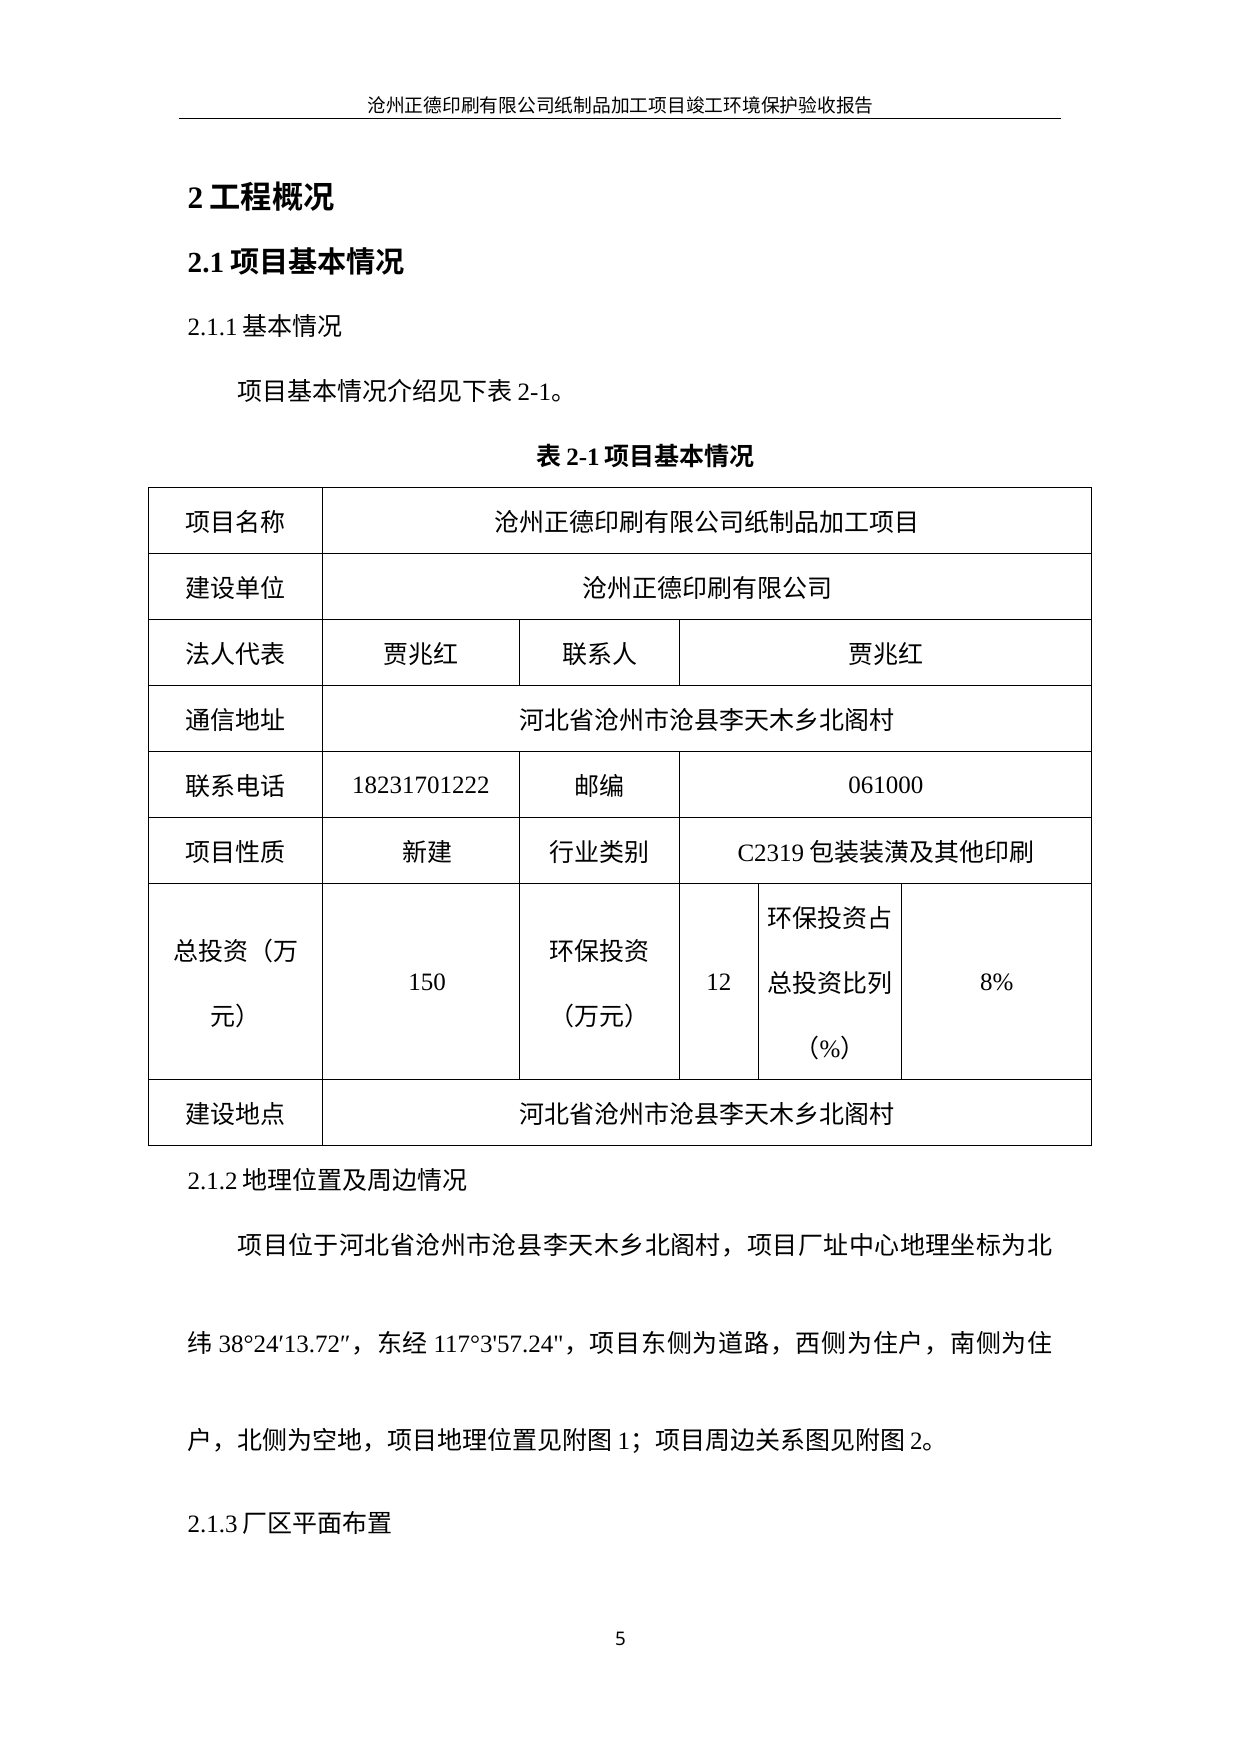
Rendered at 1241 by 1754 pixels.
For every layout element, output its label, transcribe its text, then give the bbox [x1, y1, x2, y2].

table_cell 贾兆红 [323, 620, 519, 685]
table_cell 邮编 [520, 752, 679, 817]
subtitle 2.1.1基本情况 [187, 292, 1053, 357]
table_cell 150 [323, 884, 519, 1079]
table_cell 贾兆红 [680, 620, 1091, 685]
table_cell 总投资（万元） [149, 884, 322, 1079]
table_cell 联系人 [520, 620, 679, 685]
table_cell 8% [902, 884, 1091, 1079]
table_cell 联系电话 [149, 752, 322, 817]
table_cell 061000 [680, 752, 1091, 817]
table_header 沧州正德印刷有限公司纸制品加工项目 [323, 488, 1091, 553]
table_cell 行业类别 [520, 818, 679, 883]
table_cell 项目性质 [149, 818, 322, 883]
text 表2-1项目基本情况 [187, 422, 1053, 487]
table_cell 法人代表 [149, 620, 322, 685]
table_cell 环保投资占总投资比列（%） [759, 884, 901, 1079]
subtitle 2.1.3厂区平面布置 [187, 1489, 1053, 1554]
table_cell 12 [680, 884, 758, 1079]
subtitle 2工程概况 [187, 162, 1053, 227]
subtitle 2.1项目基本情况 [187, 227, 1053, 292]
table_cell C2319包装装潢及其他印刷 [680, 818, 1091, 883]
table_cell 沧州正德印刷有限公司 [323, 554, 1091, 619]
text 项目位于河北省沧州市沧县李天木乡北阁村，项目厂址中心地理坐标为北纬38°24′13.72″，东经117°3'57.24"，项目东侧为道路，西侧为住户，南侧为住户，北侧为空地，项目地理位置见附图1；项目周边关系图见附图2。 [187, 1211, 1053, 1471]
table_header 项目名称 [149, 488, 322, 553]
table_cell 通信地址 [149, 686, 322, 751]
subtitle 2.1.2地理位置及周边情况 [187, 1146, 1053, 1211]
text 项目基本情况介绍见下表2-1。 [187, 357, 1053, 422]
table_cell 18231701222 [323, 752, 519, 817]
table_cell 河北省沧州市沧县李天木乡北阁村 [323, 1080, 1091, 1145]
table_cell 建设地点 [149, 1080, 322, 1145]
table_cell 新建 [323, 818, 519, 883]
table_cell 河北省沧州市沧县李天木乡北阁村 [323, 686, 1091, 751]
table_cell 建设单位 [149, 554, 322, 619]
table_cell 环保投资 （万元） [520, 884, 679, 1079]
